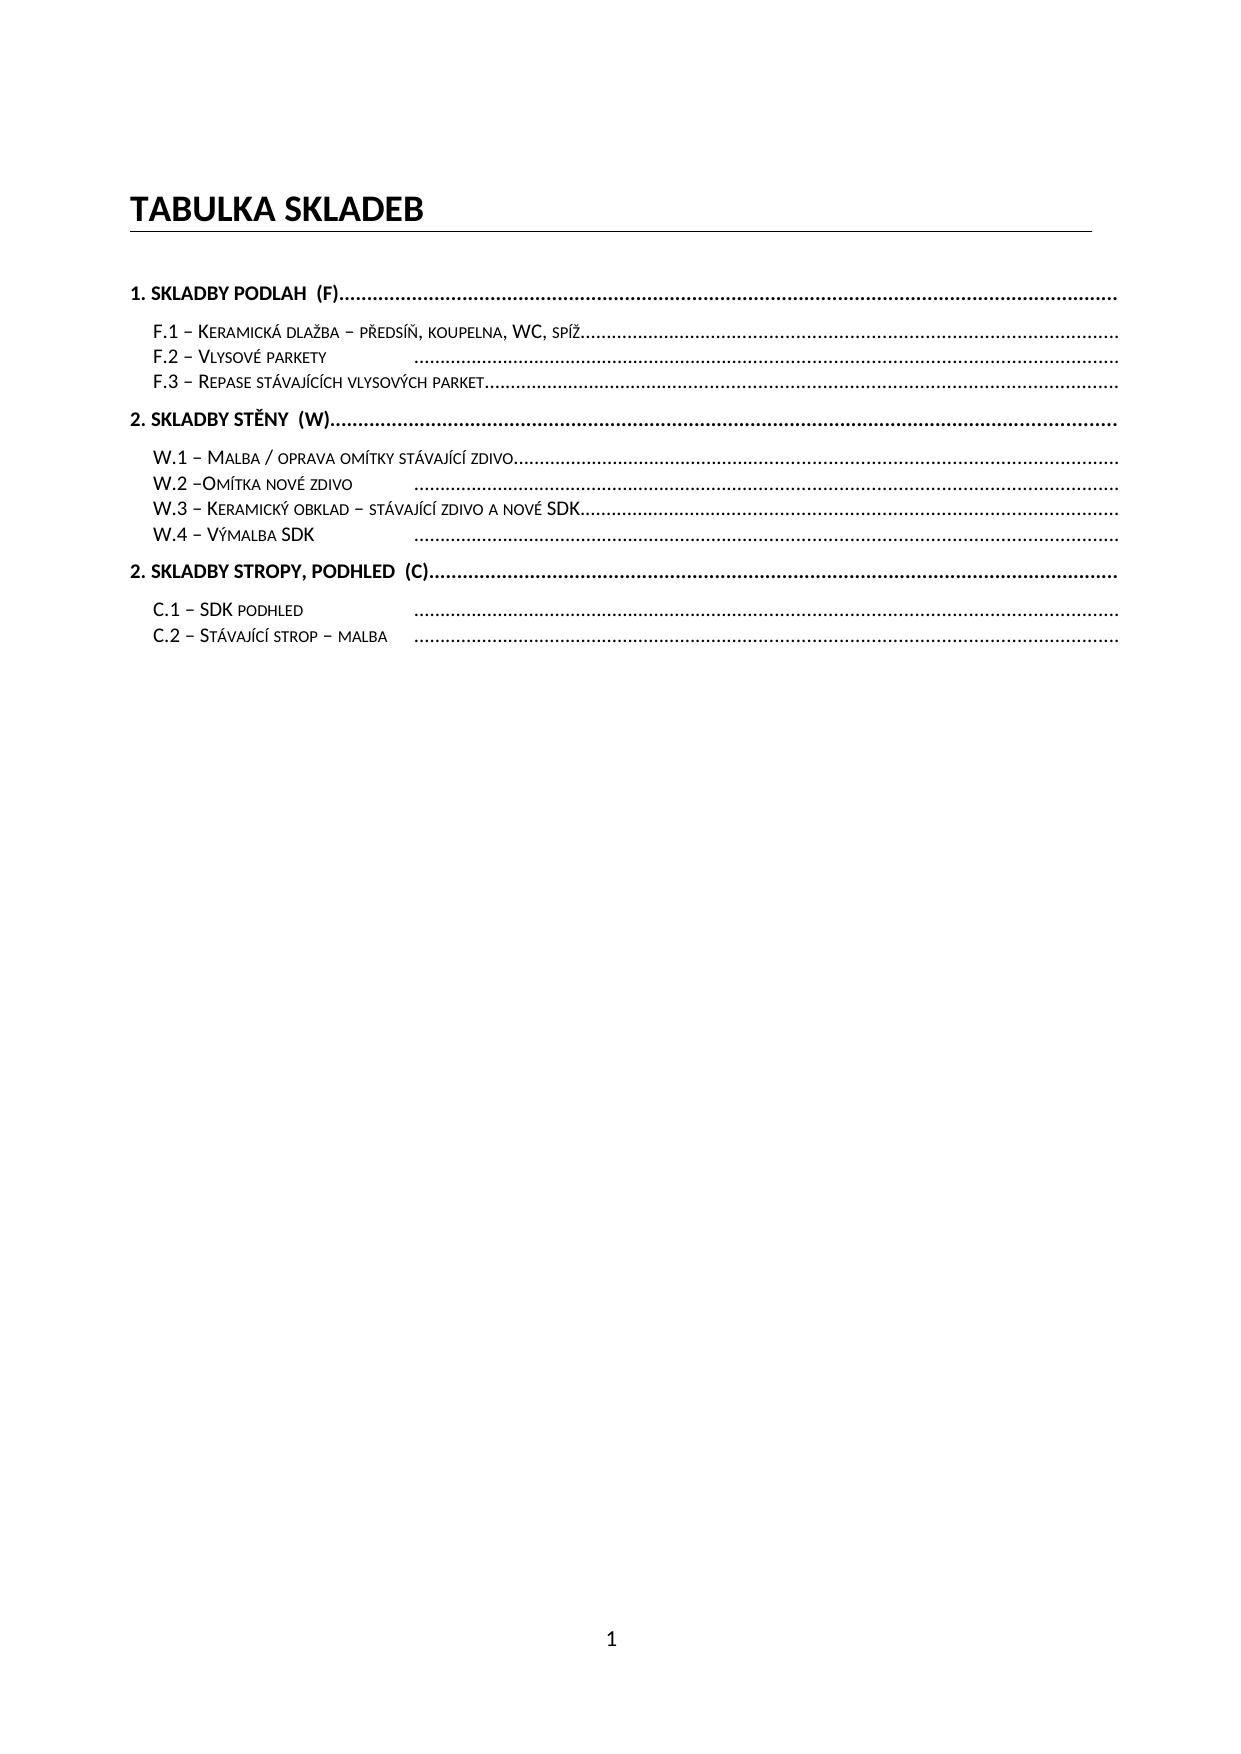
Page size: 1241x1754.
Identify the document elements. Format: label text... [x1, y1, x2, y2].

text F.1 – Keramická dlažba – předsíň, koupelna, WC, spíž 2 [153, 318, 1092, 343]
text 2. SKLADBY STROPY, PODHLED (C) 6 [130, 559, 1092, 584]
text C.1 – SDK podhled 6 [153, 597, 1092, 622]
text W.1 – Malba / oprava omítky stávající zdivo 4 [153, 444, 1092, 470]
text W.2 –Omítka nové zdivo 4 [153, 470, 1092, 495]
text Tabulka skladeb [130, 185, 1092, 231]
text F.3 – Repase stávajících vlysových parket 3 [153, 369, 1092, 394]
text 2. SKLADBY STĚNY (W) 4 [130, 407, 1092, 432]
text 1. SKLADBY PODLAH (F) 2 [130, 280, 1092, 305]
text F.2 – Vlysové parkety 2 [153, 343, 1092, 369]
text C.2 – Stávající strop – malba 6 [153, 622, 1092, 647]
text W.4 – Výmalba SDK 5 [153, 521, 1092, 546]
text W.3 – Keramický obklad – stávající zdivo a nové SDK 4 [153, 495, 1092, 521]
